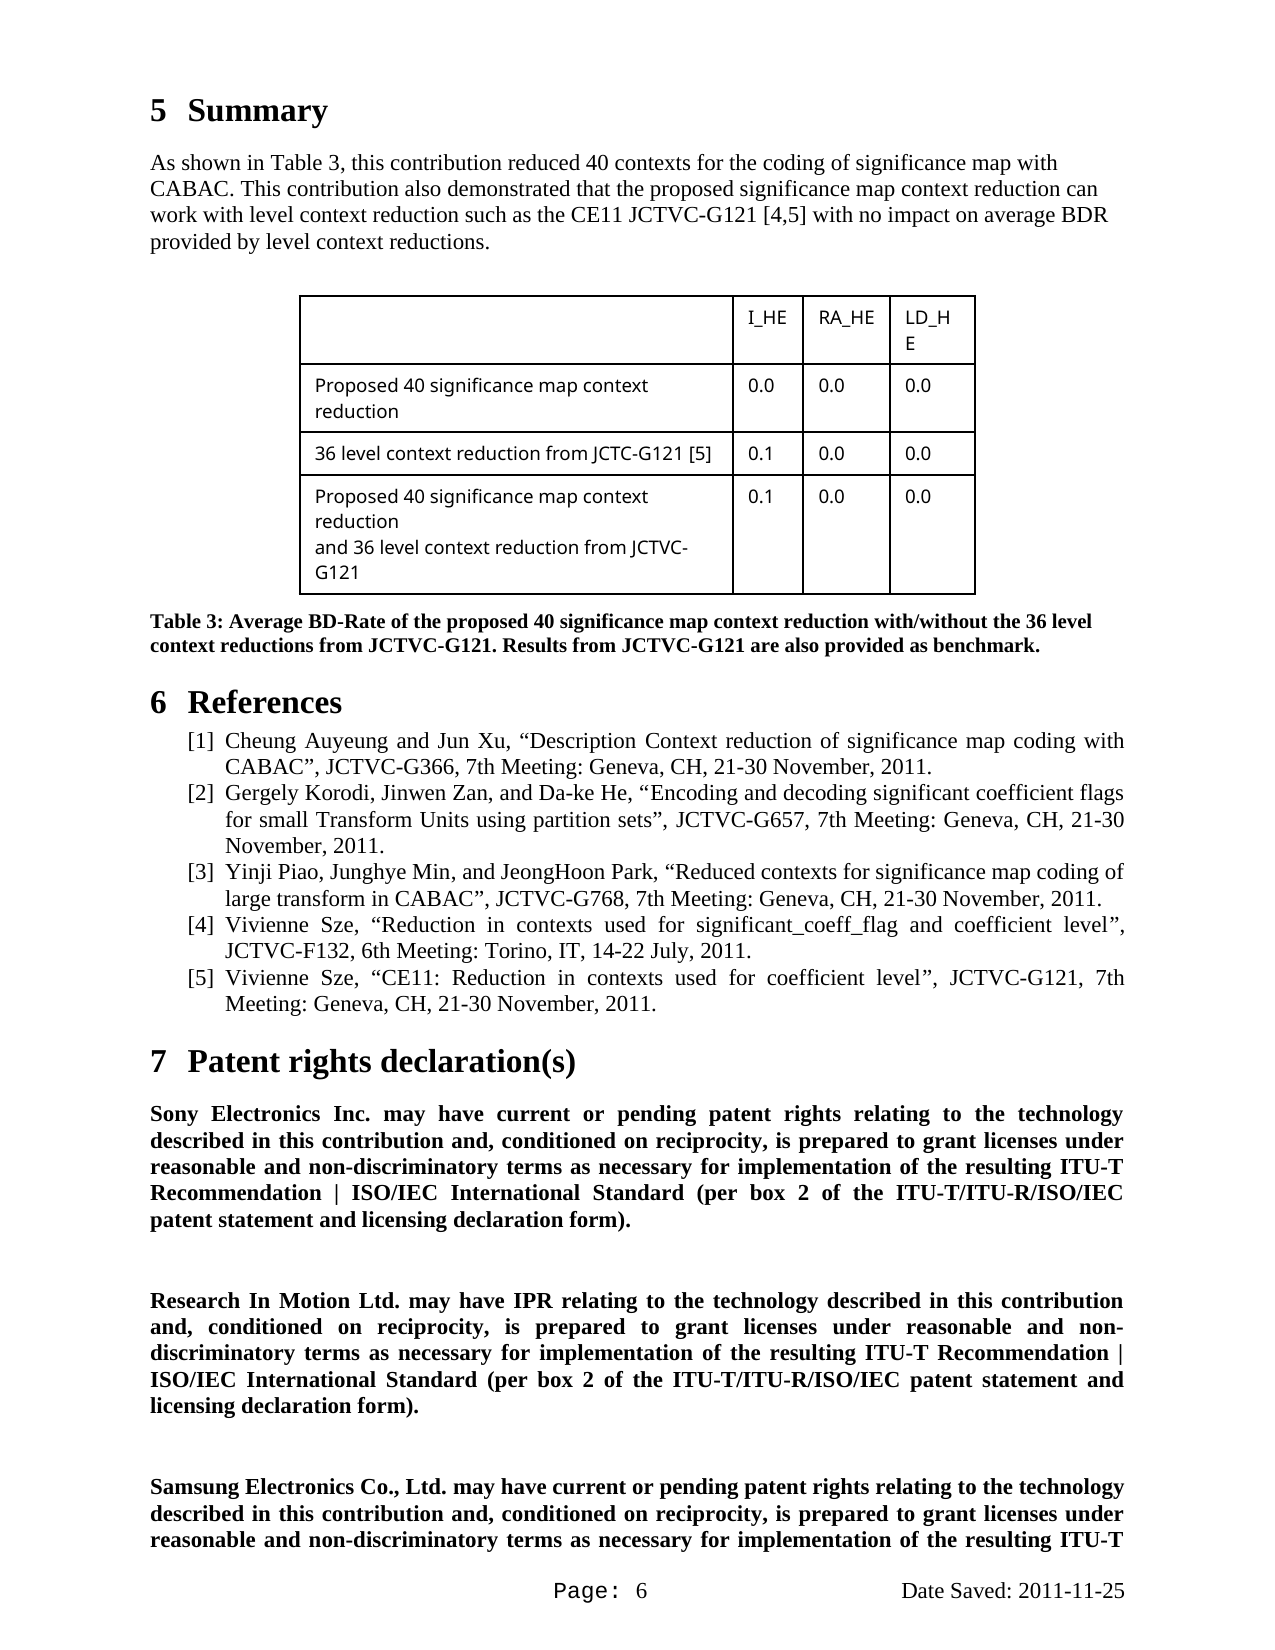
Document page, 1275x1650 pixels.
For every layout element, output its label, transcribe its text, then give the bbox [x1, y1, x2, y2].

text Research In Motion Ltd. may have IPR relating to the technology described in this contribution and, conditioned on reciprocity, is prepared to grant licenses under reasonable and non-discriminatory terms as necessary for implementation of the resulting ITU-T Recommendation | ISO/IEC International Standard (per box 2 of the ITU-T/ITU-R/ISO/IEC patent statement and licensing declaration form). [150, 1287, 1125, 1418]
table_cell 0.0 [804, 433, 889, 473]
subtitle References [150, 682, 1125, 720]
list Cheung Auyeung and Jun Xu, “Description Context reduction of significance map coding with CABAC”, JCTVC-G366, 7th Meeting: Geneva, CH, 21-30 November, 2011. [187, 727, 1125, 779]
table_cell 0.1 [734, 433, 802, 473]
table_cell 0.1 [734, 476, 802, 593]
table_cell 0.0 [891, 476, 974, 593]
table_header LD_HE [891, 297, 974, 363]
table_cell 0.0 [804, 476, 889, 593]
list Yinji Piao, Junghye Min, and JeongHoon Park, “Reduced contexts for significance map coding of large transform in CABAC”, JCTVC-G768, 7th Meeting: Geneva, CH, 21-30 November, 2011. [187, 858, 1125, 911]
table_header I_HE [734, 297, 802, 363]
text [150, 1473, 1125, 1552]
table_cell Proposed 40 significance map context reduction [301, 365, 732, 431]
table_cell 0.0 [734, 365, 802, 431]
table_cell 0.0 [804, 365, 889, 431]
table_header RA_HE [804, 297, 889, 363]
list Vivienne Sze, “Reduction in contexts used for significant_coeff_flag and coefficient level”, JCTVC-F132, 6th Meeting: Torino, IT, 14-22 July, 2011. [187, 911, 1125, 964]
table_cell 0.0 [891, 433, 974, 473]
subtitle Summary [150, 90, 1125, 128]
subtitle Patent rights declaration(s) [150, 1042, 1125, 1080]
list Gergely Korodi, Jinwen Zan, and Da-ke He, “Encoding and decoding significant coefficient flags for small Transform Units using partition sets”, JCTVC-G657, 7th Meeting: Geneva, CH, 21-30 November, 2011. [187, 779, 1125, 858]
table_header [301, 297, 732, 363]
table_cell 36 level context reduction from JCTC-G121 [5] [301, 433, 732, 473]
text Sony Electronics Inc. may have current or pending patent rights relating to the technology described in this contribution and, conditioned on reciprocity, is prepared to grant licenses under reasonable and non-discriminatory terms as necessary for implementation of the resulting ITU-T Recommendation | ISO/IEC International Standard (per box 2 of the ITU-T/ITU-R/ISO/IEC patent statement and licensing declaration form). [150, 1100, 1125, 1232]
text As shown in Table 3, this contribution reduced 40 contexts for the coding of significance map with CABAC. This contribution also demonstrated that the proposed significance map context reduction can work with level context reduction such as the CE11 JCTVC-G121 [4,5] with no impact on average BDR provided by level context reductions. [150, 149, 1125, 254]
list Vivienne Sze, “CE11: Reduction in contexts used for coefficient level”, JCTVC-G121, 7th Meeting: Geneva, CH, 21-30 November, 2011. [187, 964, 1125, 1017]
table_cell Proposed 40 significance map context reduction and 36 level context reduction from JCTVC-G121 [301, 476, 732, 593]
table_cell 0.0 [891, 365, 974, 431]
